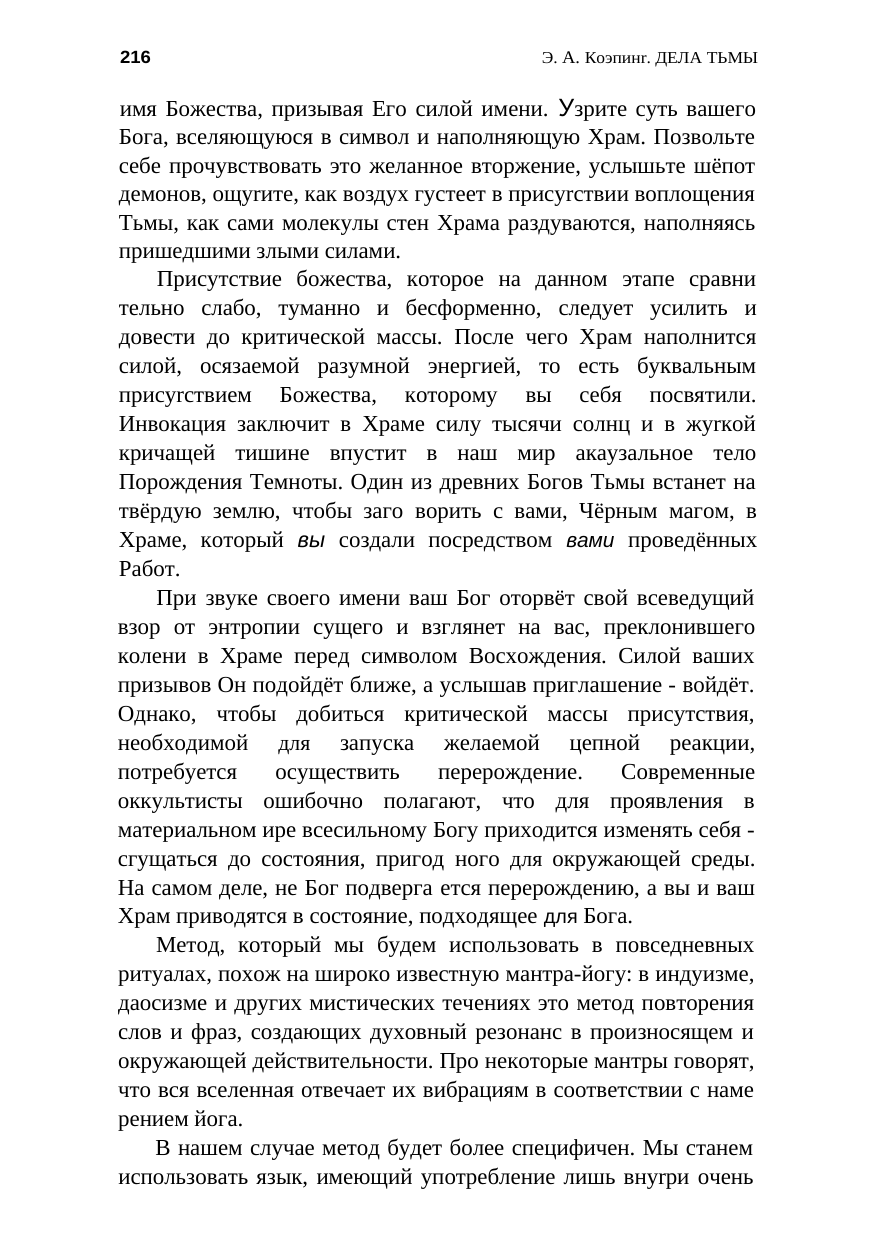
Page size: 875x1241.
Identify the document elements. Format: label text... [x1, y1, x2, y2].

text При звуке своего имени ваш Бог оторвёт свой всеведущий взор от энтропии сущего и взглянет на вас, преклонившего колени в Храме перед символом Восхождения. Силой ваших призывов Он подойдёт ближе, а услышав приглашение - войдёт. Однако, чтобы добиться критической массы присутствия, необходимой для запуска желаемой цепной реакции, потребуется осуществить перерождение. Современные оккультисты ошибочно полагают, что для проявления в материальном ире всесильному Богу приходится изменять себя - сгущаться до состояния, пригод­ ного для окружающей среды. На самом деле, не Бог подверга­ ется перерождению, а вы и ваш Храм приводятся в состояние, подходящее для Бога. [118, 584, 756, 929]
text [118, 1134, 754, 1189]
text Метод, который мы будем использовать в повседневных ритуалах, похож на широко известную мантра-йогу: в индуизме, даосизме и других мистических течениях это метод повторения слов и фраз, создающих духовный резонанс в произносящем и окружающей действительности. Про некоторые мантры говорят, что вся вселенная отвечает их вибрациям в соответствии с наме­ рением йога. [118, 932, 755, 1132]
text Присутствие божества, которое на данном этапе сравни­ тельно слабо, туманно и бесформенно, следует усилить и довести до критической массы. После чего Храм наполнится силой, осязаемой разумной энергией, то есть буквальным присуrствием Божества, которому вы себя посвятили. Инвокация заключит в Храме силу тысячи солнц и в жуrкой кричащей тишине впустит в наш мир акаузальное тело Порождения Темноты. Один из древних Богов Тьмы встанет на твёрдую землю, чтобы заго­ ворить с вами, Чёрным магом, в Храме, который вы создали посредством вами проведённых Работ. [119, 266, 757, 581]
text имя Божества, призывая Его силой имени. Узрите суть вашего Бога, вселяющуюся в символ и наполняющую Храм. Позвольте себе прочувствовать это желанное вторжение, услышьте шёпот демонов, ощуrите, как воздух густеет в присуrствии воплощения Тьмы, как сами молекулы стен Храма раздуваются, наполняясь пришедшими злыми силами. [119, 92, 756, 263]
text 216 Э. А. Коэпинr. ДЕЛА ТЬМЫ [120, 47, 799, 68]
